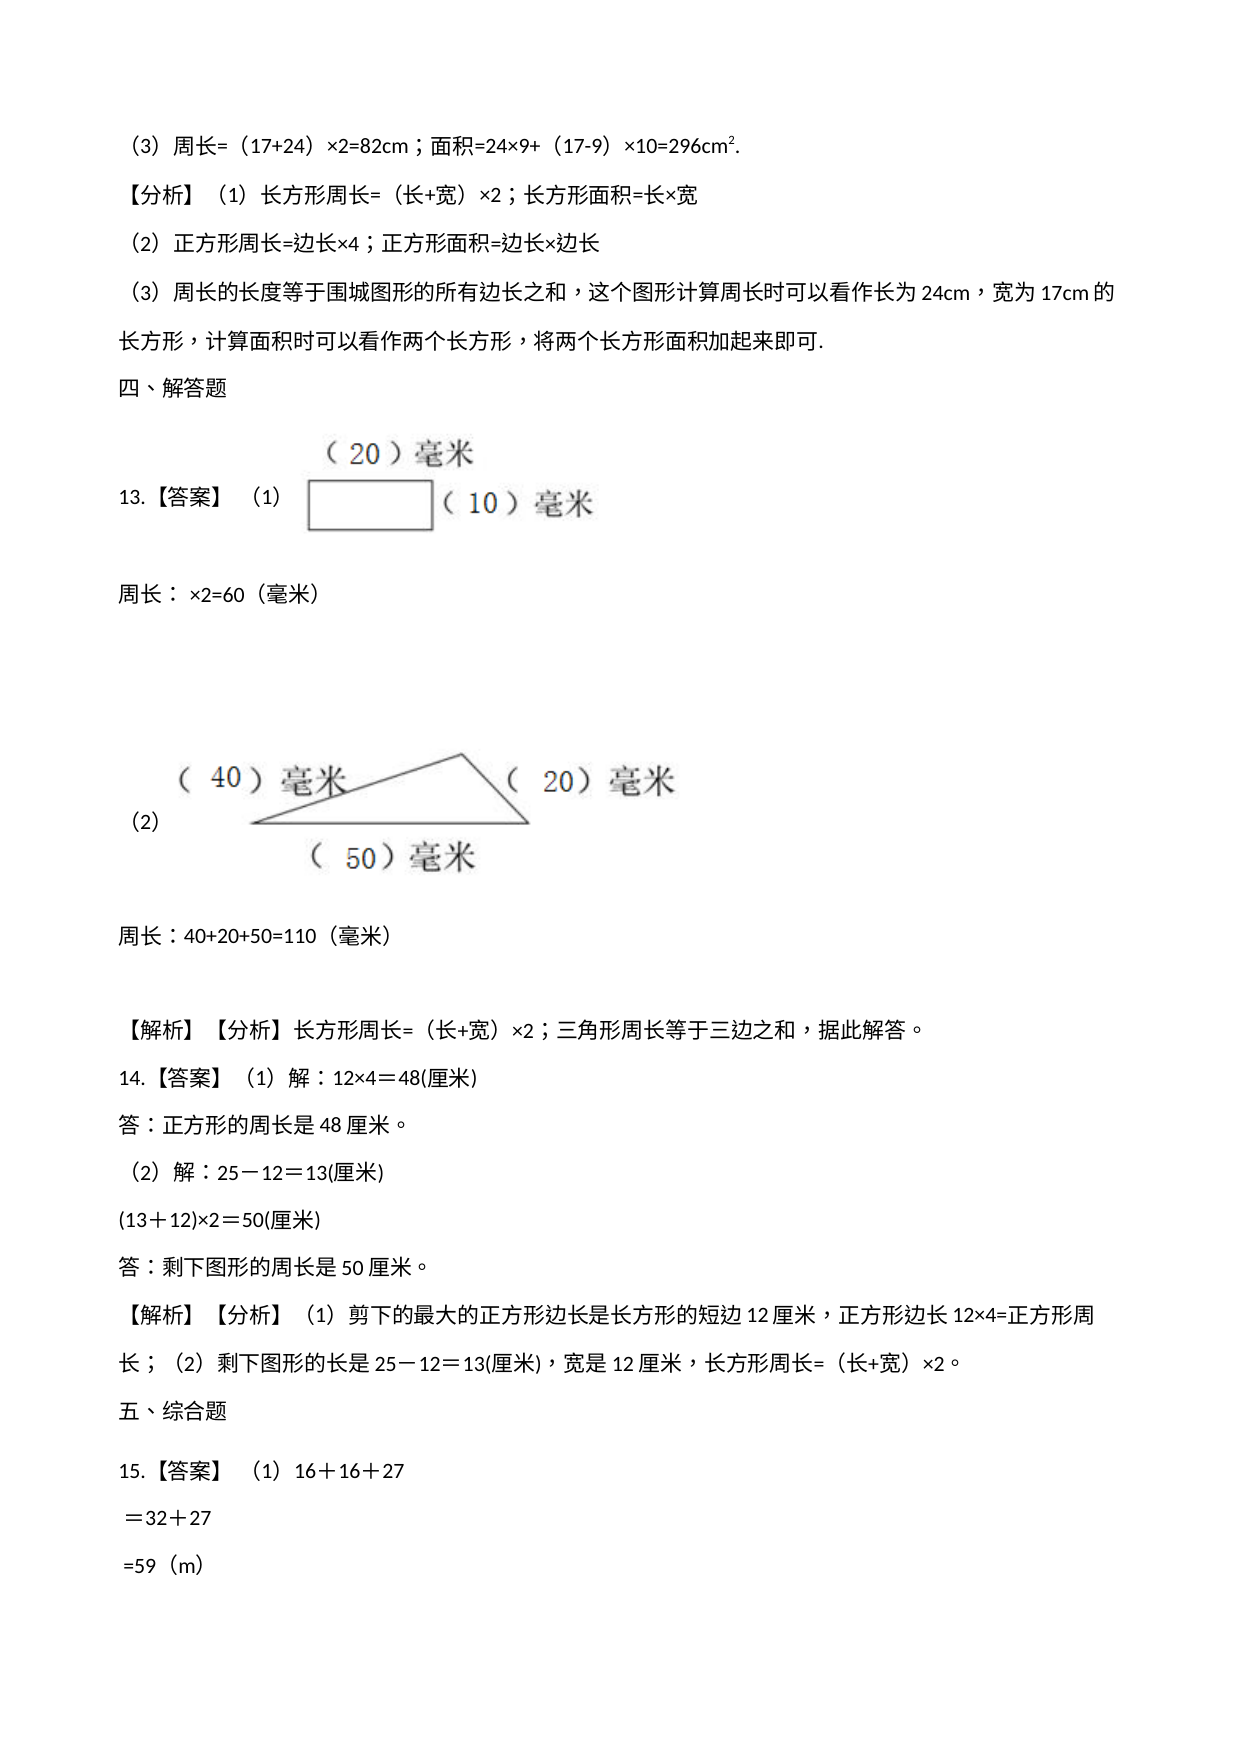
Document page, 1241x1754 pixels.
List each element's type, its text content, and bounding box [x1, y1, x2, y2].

text 五、综合题 [118, 1394, 1122, 1427]
picture [293, 431, 599, 548]
text （2）解：25－12＝13(厘米) [118, 1156, 1122, 1188]
text ＝32＋27 [118, 1502, 1122, 1534]
text 15.【答案】 （1）16＋16＋27 [118, 1454, 1122, 1487]
text 14.【答案】（1）解：12×4＝48(厘米) [118, 1061, 1122, 1094]
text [118, 129, 1122, 357]
text 答：正方形的周长是48厘米。 [118, 1109, 1122, 1141]
text (13＋12)×2＝50(厘米) [118, 1203, 1122, 1236]
text =59（m） [118, 1549, 1122, 1582]
picture [173, 740, 689, 883]
text 13.【答案】 （1） 周长： ×2=60（毫米） （2） 周长：40+20+50=110（毫米） [118, 432, 1122, 1001]
text 四、解答题 [118, 372, 1122, 404]
text 【解析】【分析】（1）剪下的最大的正方形边长是长方形的短边12厘米，正方形边长12×4=正方形周长；（2）剩下图形的长是25－12＝13(厘米)，宽是12厘米，长方形周长=（长+宽）×2。 [118, 1298, 1122, 1379]
text 【解析】【分析】长方形周长=（长+宽）×2；三角形周长等于三边之和，据此解答。 [118, 1014, 1122, 1046]
text 答：剩下图形的周长是50厘米。 [118, 1251, 1122, 1283]
